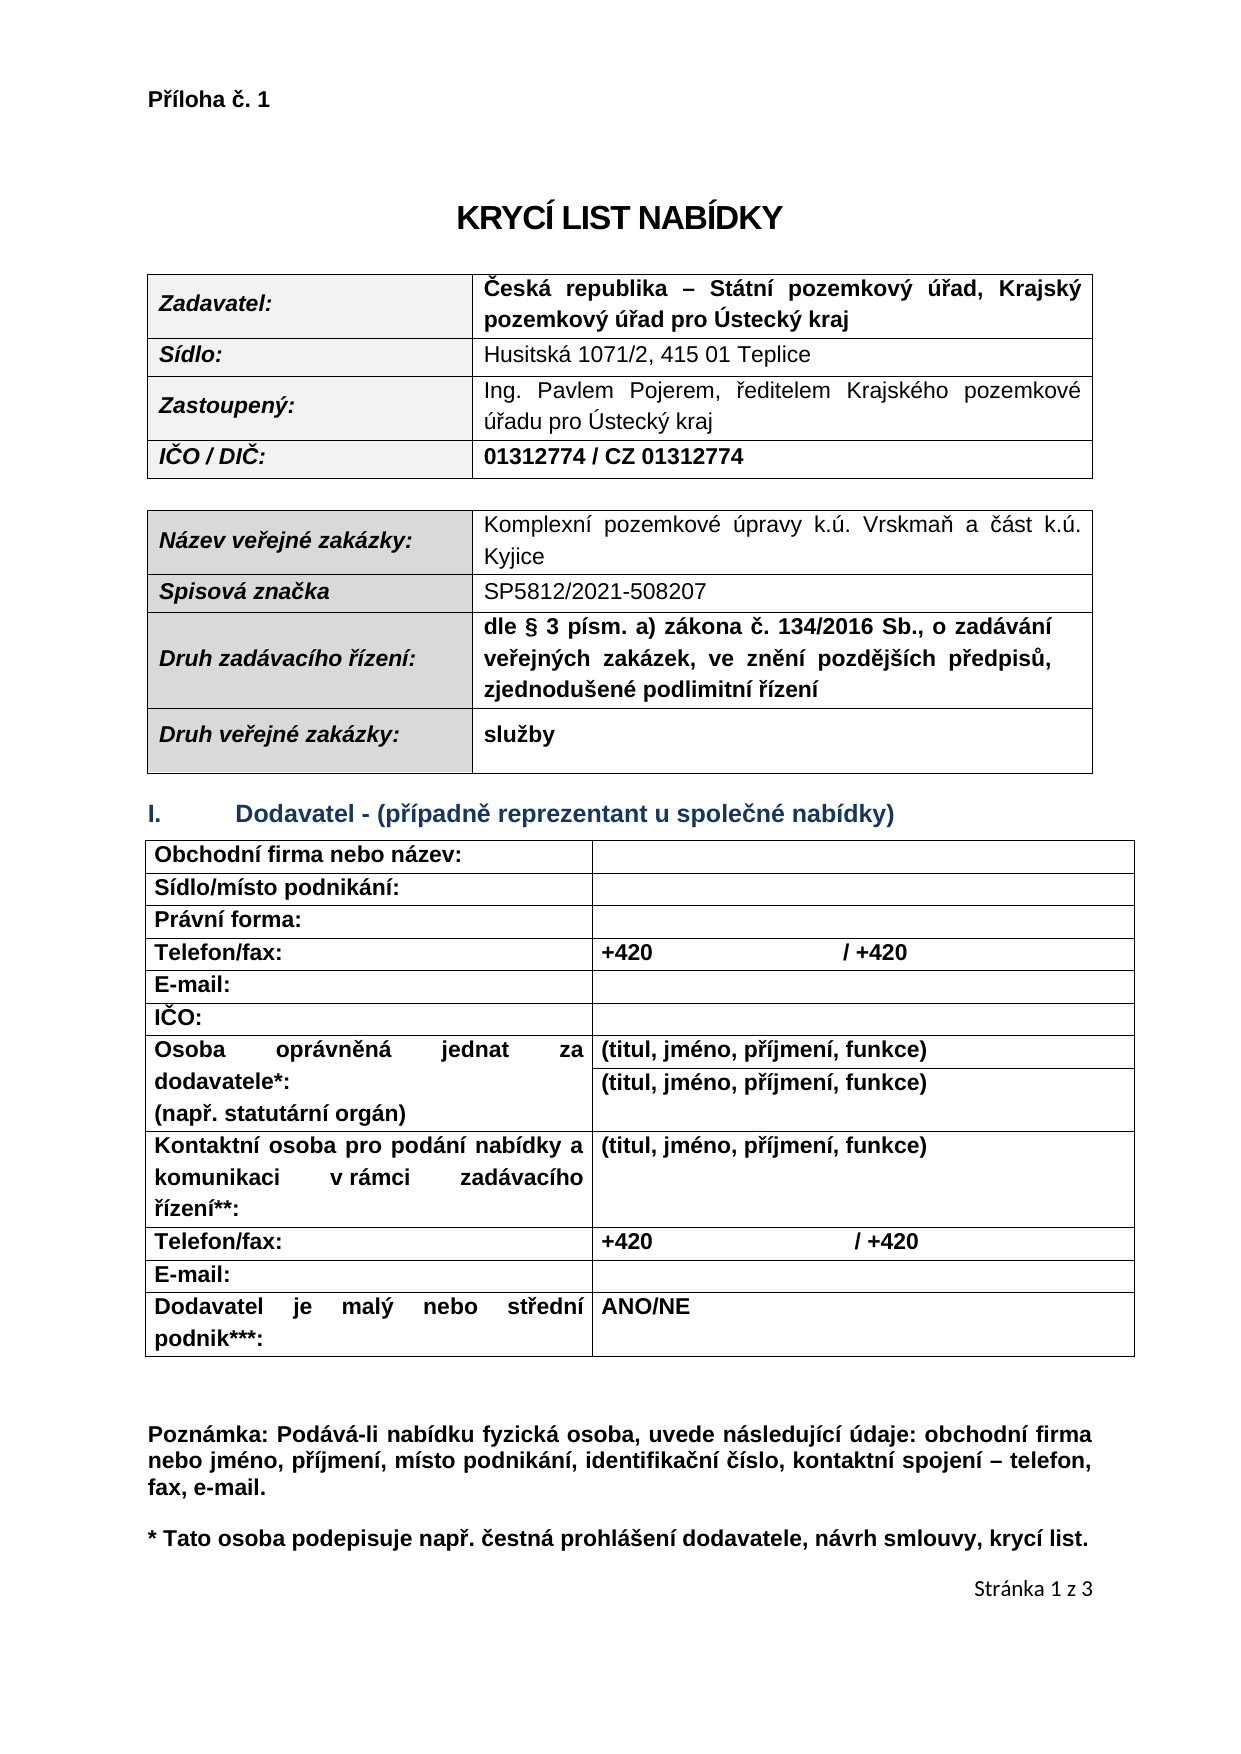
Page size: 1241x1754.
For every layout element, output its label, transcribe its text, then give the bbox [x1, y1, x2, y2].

table_header [593, 841, 1134, 872]
title Krycí list nabídky [148, 198, 1093, 236]
table_header Obchodní firma nebo název: [146, 841, 592, 872]
table_cell Telefon/fax: [146, 1228, 592, 1259]
table_cell Dodavatel je malý nebo střední podnik***: [146, 1293, 592, 1356]
table_cell Právní forma: [146, 906, 592, 938]
table_cell +420 / +420 [593, 939, 1134, 970]
table_cell (titul, jméno, příjmení, funkce) [593, 1069, 1134, 1131]
table_header Česká republika – Státní pozemkový úřad, Krajský pozemkový úřad pro Ústecký kraj [473, 275, 1092, 338]
table_cell (titul, jméno, příjmení, funkce) [593, 1132, 1134, 1227]
table_cell [593, 971, 1134, 1003]
text Poznámka: Podává-li nabídku fyzická osoba, uvede následující údaje: obchodní firma nebo jméno, příjmení, místo podnikání, identifikační číslo, kontaktní spojení – telefon, fax, e-mail. [148, 1421, 1093, 1500]
table_cell [593, 874, 1134, 905]
table_cell Sídlo/místo podnikání: [146, 874, 592, 905]
table_header Komplexní pozemkové úpravy k.ú. Vrskmaň a část k.ú. Kyjice [473, 511, 1092, 574]
table_cell Druh zadávacího řízení: [148, 613, 472, 708]
table_cell [593, 1261, 1134, 1292]
table_cell služby [473, 709, 1092, 772]
table_cell Husitská 1071/2, 415 01 Teplice [473, 339, 1092, 376]
table_header Zadavatel: [148, 275, 472, 338]
table_cell dle § 3 písm. a) zákona č. 134/2016 Sb., o zadávání veřejných zakázek, ve znění pozdějších předpisů, zjednodušené podlimitní řízení [473, 613, 1092, 708]
table_cell Osoba oprávněná jednat za dodavatele*: (např. statutární orgán) [146, 1036, 592, 1131]
table_cell ANO/NE [593, 1293, 1134, 1356]
table_cell Spisová značka [148, 575, 472, 612]
table_cell Ing. Pavlem Pojerem, ředitelem Krajského pozemkové úřadu pro Ústecký kraj [473, 377, 1092, 440]
table_cell IČO / DIČ: [148, 441, 472, 477]
table_cell +420 / +420 [593, 1228, 1134, 1259]
table_cell [593, 1004, 1134, 1035]
table_cell Sídlo: [148, 339, 472, 376]
table_cell E-mail: [146, 971, 592, 1003]
table_cell [593, 906, 1134, 938]
table_cell Kontaktní osoba pro podání nabídky a komunikaci v rámci zadávacího řízení**: [146, 1132, 592, 1227]
table_cell 01312774 / CZ 01312774 [473, 441, 1092, 477]
table_cell (titul, jméno, příjmení, funkce) [593, 1036, 1134, 1068]
table_cell Zastoupený: [148, 377, 472, 440]
text * Tato osoba podepisuje např. čestná prohlášení dodavatele, návrh smlouvy, krycí list. [148, 1525, 1093, 1552]
subtitle Dodavatel - (případně reprezentant u společné nabídky) [148, 798, 1093, 827]
table_cell Druh veřejné zakázky: [148, 709, 472, 772]
table_cell Telefon/fax: [146, 939, 592, 970]
table_header Název veřejné zakázky: [148, 511, 472, 574]
table_cell IČO: [146, 1004, 592, 1035]
table_cell E-mail: [146, 1261, 592, 1292]
table_cell SP5812/2021-508207 [473, 575, 1092, 612]
